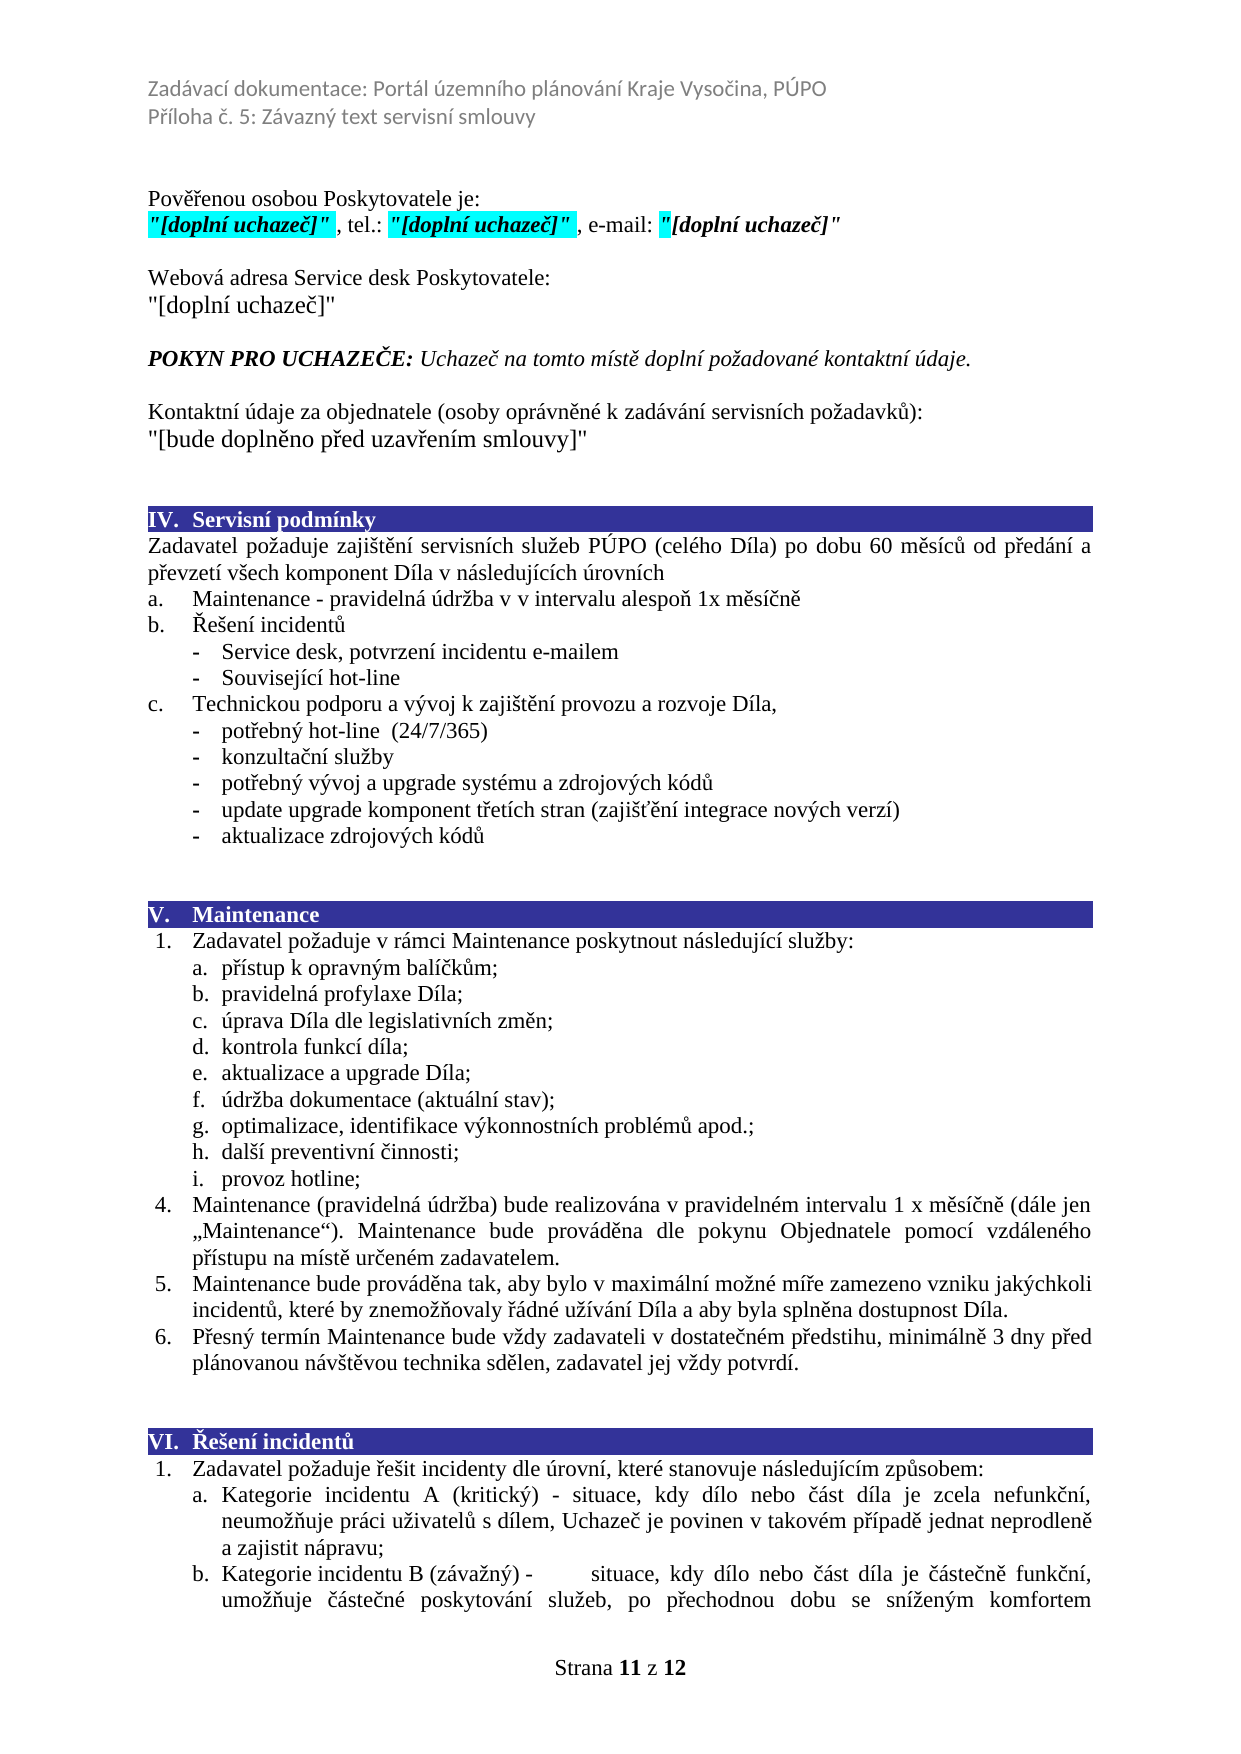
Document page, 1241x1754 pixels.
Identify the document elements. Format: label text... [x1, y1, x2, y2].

text , tel.: , e-mail: [577, 211, 659, 238]
text Kontaktní údaje za objednatele (osoby oprávněné k zadávání servisních požadavků): [148, 398, 1093, 424]
list pravidelná profylaxe Díla; [192, 980, 1093, 1007]
list Zadavatel požaduje zajištění servisních služeb PÚPO (celého Díla) po dobu 60 měsíců od předání a převzetí všech komponent Díla v následujících úrovních [148, 532, 1093, 585]
list údržba dokumentace (aktuální stav); [192, 1086, 1093, 1112]
list přístup k opravným balíčkům; [192, 954, 1093, 980]
list potřebný vývoj a upgrade systému a zdrojových kódů [192, 769, 1093, 796]
list Kategorie incidentu A (kritický) - situace, kdy dílo nebo část díla je zcela nefunkční, neumožňuje práci uživatelů s dílem, Uchazeč je povinen v takovém případě jednat neprodleně a zajistit nápravu; [192, 1481, 1093, 1560]
list Řešení incidentů [148, 611, 1093, 638]
text Webová adresa Service desk Poskytovatele: [148, 264, 1093, 290]
list Zadavatel požaduje řešit incidenty dle úrovní, které stanovuje následujícím způsobem: [154, 1455, 1093, 1481]
list provoz hotline; [192, 1165, 1093, 1191]
text Pověřenou osobou Poskytovatele je: [148, 185, 1093, 211]
list Service desk, potvrzení incidentu e-mailem [192, 638, 1093, 664]
list aktualizace zdrojových kódů [192, 822, 1093, 848]
list update upgrade komponent třetích stran (zajišťění integrace nových verzí) [192, 796, 1093, 822]
text POKYN PRO UCHAZEČE: Uchazeč na tomto místě doplní požadované kontaktní údaje. [148, 345, 1093, 372]
list aktualizace a upgrade Díla; [192, 1059, 1093, 1086]
list Zadavatel požaduje v rámci Maintenance poskytnout následující služby: [154, 928, 1093, 954]
list Maintenance [148, 901, 1093, 928]
list Související hot-line [192, 664, 1093, 690]
list optimalizace, identifikace výkonnostních problémů apod.; [192, 1112, 1093, 1138]
list Maintenance bude prováděna tak, aby bylo v maximální možné míře zamezeno vzniku jakýchkoli incidentů, které by znemožňovaly řádné užívání Díla a aby byla splněna dostupnost Díla. [154, 1270, 1093, 1323]
list úprava Díla dle legislativních změn; [192, 1007, 1093, 1033]
list Technickou podporu a vývoj k zajištění provozu a rozvoje Díla, [148, 690, 1093, 717]
list Maintenance - pravidelná údržba v v intervalu alespoň 1x měsíčně [148, 585, 1093, 611]
list potřebný hot-line (24/7/365) [192, 717, 1093, 743]
list Servisní podmínky [148, 506, 1093, 532]
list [192, 1560, 1093, 1613]
text , tel.: , e-mail: [336, 211, 388, 238]
list Řešení incidentů [148, 1428, 1093, 1455]
list kontrola funkcí díla; [192, 1033, 1093, 1059]
list další preventivní činnosti; [192, 1138, 1093, 1165]
list Přesný termín Maintenance bude vždy zadavateli v dostatečném předstihu, minimálně 3 dny před plánovanou návštěvou technika sdělen, zadavatel jej vždy potvrdí. [154, 1323, 1093, 1376]
list Maintenance (pravidelná údržba) bude realizována v pravidelném intervalu 1 x měsíčně (dále jen „Maintenance“). Maintenance bude prováděna dle pokynu Objednatele pomocí vzdáleného přístupu na místě určeném zadavatelem. [154, 1191, 1093, 1270]
list konzultační služby [192, 743, 1093, 769]
text , tel.: , e-mail: [671, 211, 1093, 238]
